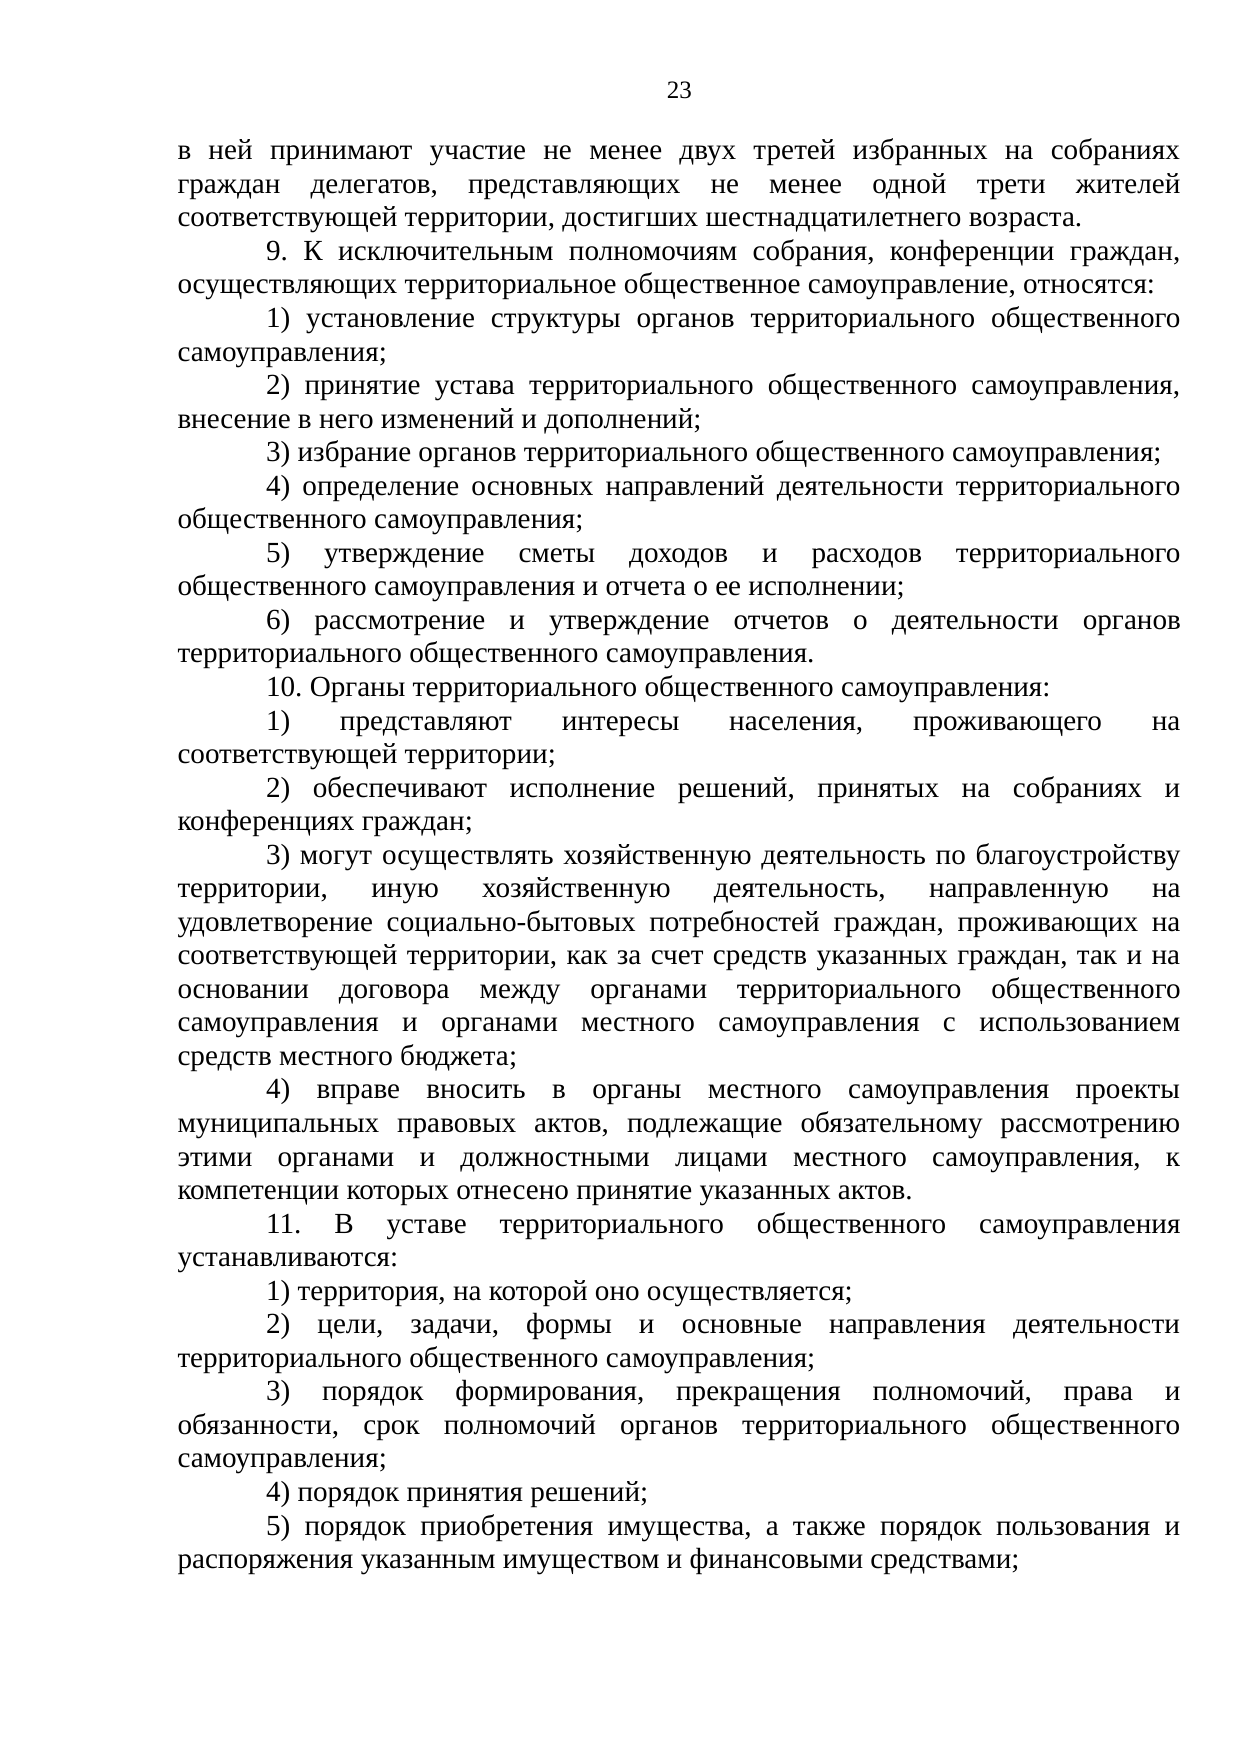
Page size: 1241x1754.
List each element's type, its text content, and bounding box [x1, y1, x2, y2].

text 2) цели, задачи, формы и основные направления деятельности территориального общественного самоуправления; [177, 1306, 1181, 1373]
text 9. К исключительным полномочиям собрания, конференции граждан, осуществляющих территориальное общественное самоуправление, относятся: [177, 233, 1181, 300]
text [177, 132, 1181, 233]
text 1) представляют интересы населения, проживающего на соответствующей территории; [177, 703, 1181, 770]
text 1) территория, на которой оно осуществляется; [177, 1273, 1181, 1306]
text 2) обеспечивают исполнение решений, принятых на собраниях и конференциях граждан; [177, 770, 1181, 837]
text 10. Органы территориального общественного самоуправления: [177, 669, 1181, 703]
text 3) порядок формирования, прекращения полномочий, права и обязанности, срок полномочий органов территориального общественного самоуправления; [177, 1373, 1181, 1474]
text 6) рассмотрение и утверждение отчетов о деятельности органов территориального общественного самоуправления. [177, 602, 1181, 669]
text 4) порядок принятия решений; [177, 1474, 1181, 1508]
text 5) порядок приобретения имущества, а также порядок пользования и распоряжения указанным имуществом и финансовыми средствами; [177, 1508, 1181, 1575]
text 4) определение основных направлений деятельности территориального общественного самоуправления; [177, 468, 1181, 535]
text 1) установление структуры органов территориального общественного самоуправления; [177, 300, 1181, 367]
text 11. В уставе территориального общественного самоуправления устанавливаются: [177, 1206, 1181, 1273]
text 2) принятие устава территориального общественного самоуправления, внесение в него изменений и дополнений; [177, 367, 1181, 434]
text 4) вправе вносить в органы местного самоуправления проекты муниципальных правовых актов, подлежащие обязательному рассмотрению этими органами и должностными лицами местного самоуправления, к компетенции которых отнесено принятие указанных актов. [177, 1072, 1181, 1206]
text 3) избрание органов территориального общественного самоуправления; [177, 434, 1181, 468]
text 3) могут осуществлять хозяйственную деятельность по благоустройству территории, иную хозяйственную деятельность, направленную на удовлетворение социально-бытовых потребностей граждан, проживающих на соответствующей территории, как за счет средств указанных граждан, так и на основании договора между органами территориального общественного самоуправления и органами местного самоуправления с использованием средств местного бюджета; [177, 837, 1181, 1072]
text 5) утверждение сметы доходов и расходов территориального общественного самоуправления и отчета о ее исполнении; [177, 535, 1181, 602]
